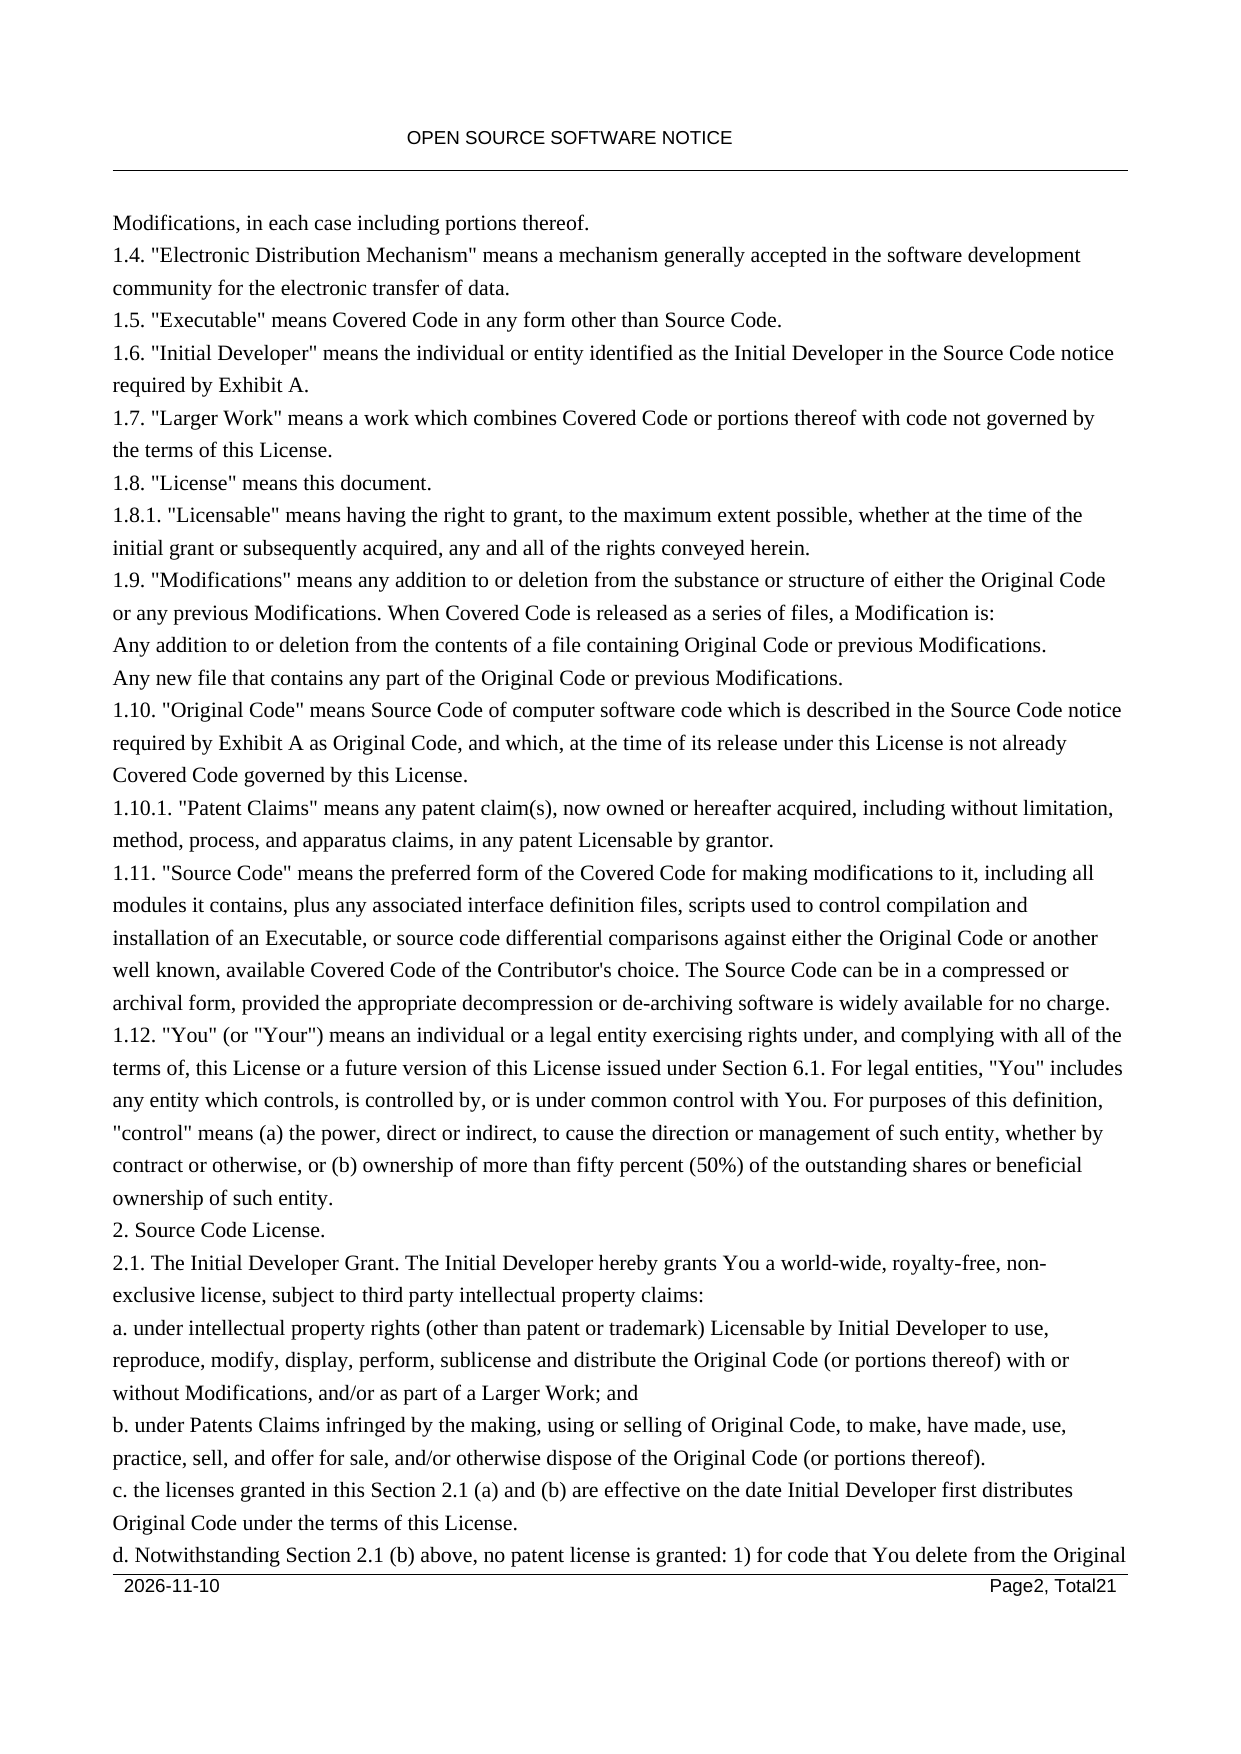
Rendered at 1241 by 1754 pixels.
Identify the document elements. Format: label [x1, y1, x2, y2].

text [112, 206, 1128, 1571]
